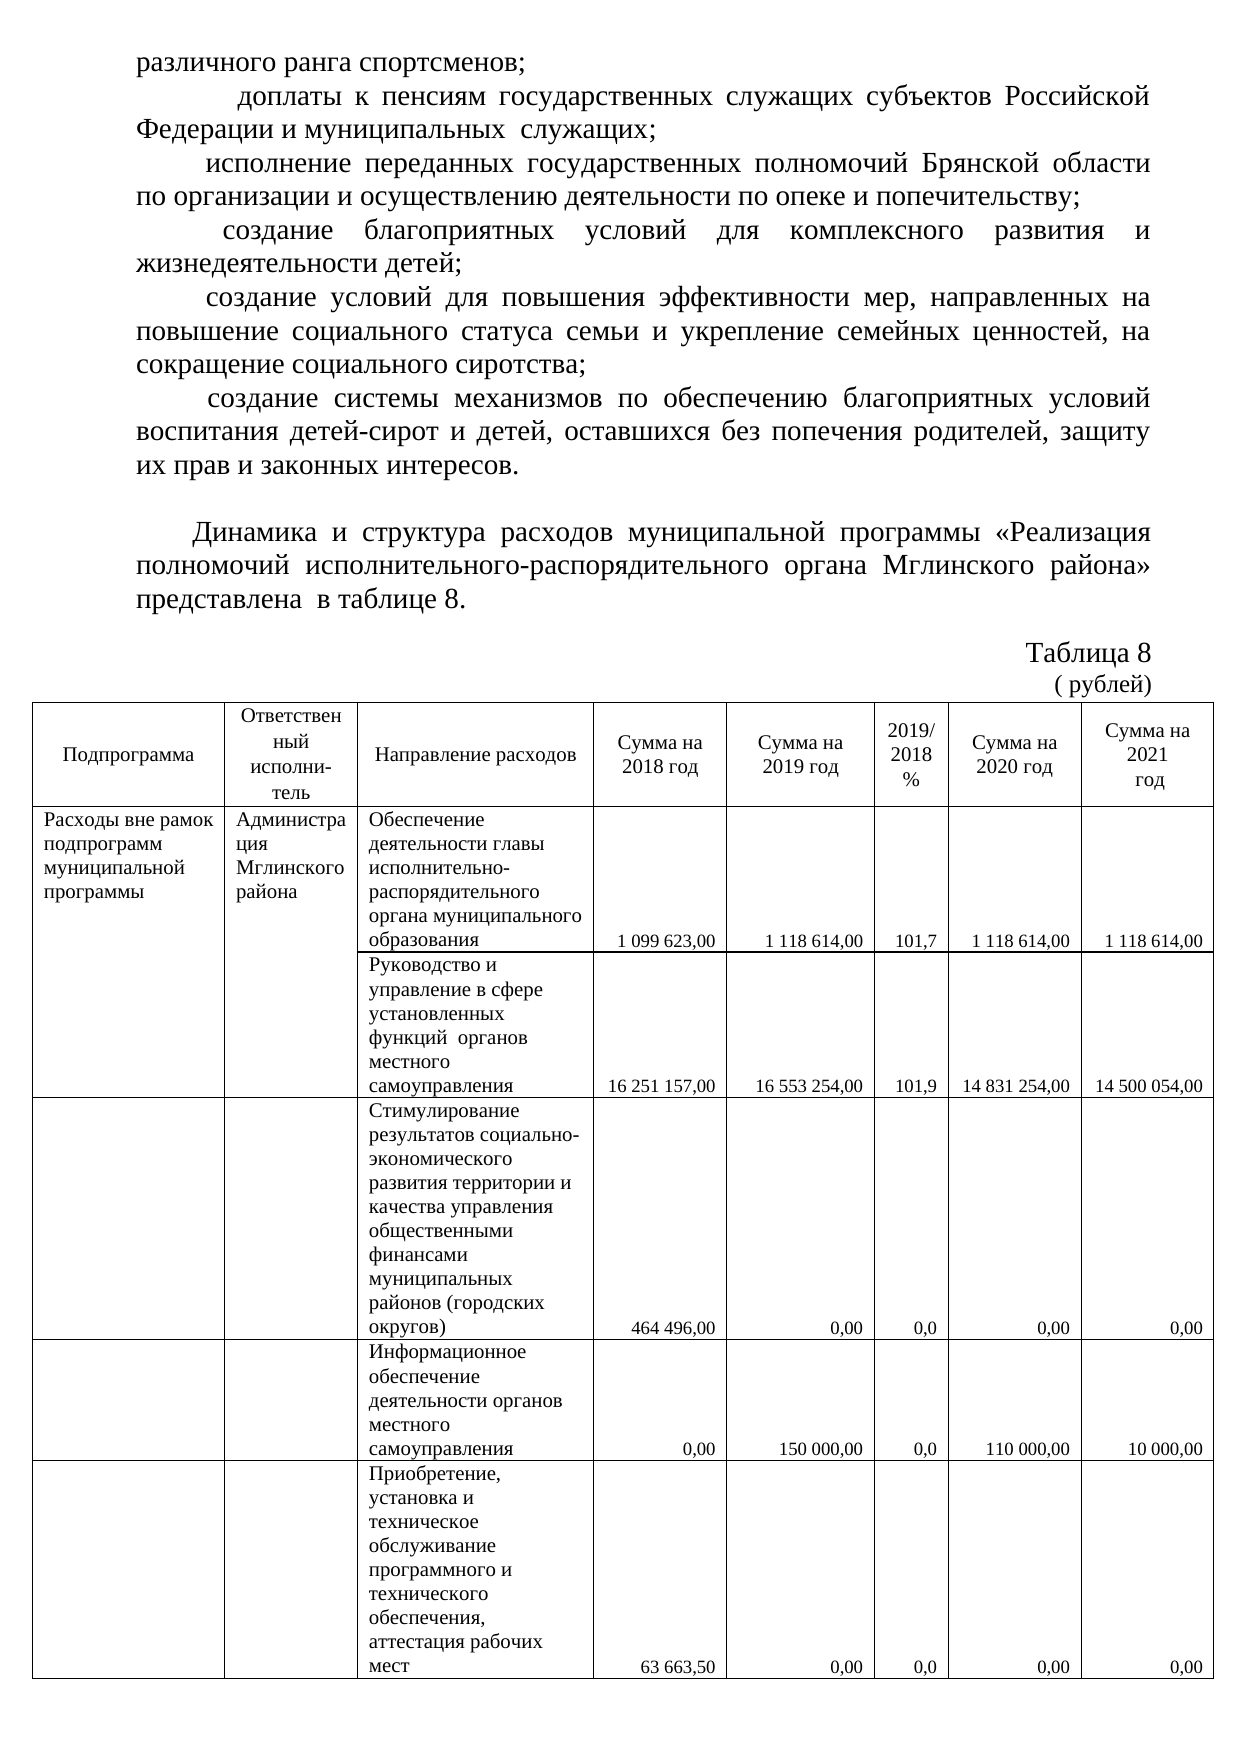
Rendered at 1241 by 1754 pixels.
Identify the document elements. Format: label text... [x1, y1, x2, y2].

table_header Ответственный исполни- тель [225, 703, 357, 806]
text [136, 44, 1152, 78]
table_header Сумма на 2020 год [949, 703, 1081, 806]
table_cell 1 099 623,00 [594, 807, 726, 951]
table_cell 0,0 [875, 1340, 948, 1460]
text Таблица 8 [136, 635, 1152, 669]
table_cell 1 118 614,00 [949, 807, 1081, 951]
table_cell Стимулирование результатов социально-экономического развития территории и качества управления общественными финансами муниципальных районов (городских округов) [358, 1098, 593, 1338]
table_header Подпрограмма [33, 703, 224, 806]
table_cell Информационное обеспечение деятельности органов местного самоуправления [358, 1340, 593, 1460]
table_cell 0,0 [875, 1461, 948, 1677]
table_cell 14 500 054,00 [1082, 953, 1213, 1097]
table_cell 16 553 254,00 [727, 953, 874, 1097]
text создание условий для повышения эффективности мер, направленных на повышение социального статуса семьи и укрепление семейных ценностей, на сокращение социального сиротства; [136, 279, 1152, 380]
text доплаты к пенсиям государственных служащих субъектов Российской Федерации и муниципальных служащих; [136, 78, 1152, 145]
table_cell 0,00 [1082, 1098, 1213, 1338]
table_cell Приобретение, установка и техническое обслуживание программного и технического обеспечения, аттестация рабочих мест [358, 1461, 593, 1677]
text Динамика и структура расходов муниципальной программы «Реализация полномочий исполнительного-распорядительного органа Мглинского района» представлена в таблице 8. [136, 514, 1152, 614]
table_cell 0,00 [949, 1098, 1081, 1338]
table_cell 0,00 [949, 1461, 1081, 1677]
text ( рублей) [136, 669, 1152, 698]
table_cell Обеспечение деятельности главы исполнительно-распорядительного органа муниципального образования [358, 807, 593, 951]
table_cell 101,7 [875, 807, 948, 951]
table_cell Руководство и управление в сфере установленных функций органов местного самоуправления [358, 953, 593, 1097]
table_cell 464 496,00 [594, 1098, 726, 1338]
text создание системы механизмов по обеспечению благоприятных условий воспитания детей-сирот и детей, оставшихся без попечения родителей, защиту их прав и законных интересов. [136, 380, 1152, 480]
table_cell 110 000,00 [949, 1340, 1081, 1460]
table_cell [33, 1461, 224, 1677]
table_cell 0,00 [1082, 1461, 1213, 1677]
table_cell 0,0 [875, 1098, 948, 1338]
table_cell Администрация Мглинского района [225, 807, 357, 1097]
table_header 2019/2018 % [875, 703, 948, 806]
table_cell 14 831 254,00 [949, 953, 1081, 1097]
table_cell 101,9 [875, 953, 948, 1097]
table_cell 0,00 [727, 1098, 874, 1338]
table_cell 16 251 157,00 [594, 953, 726, 1097]
table_cell [33, 1340, 224, 1460]
text исполнение переданных государственных полномочий Брянской области по организации и осуществлению деятельности по опеке и попечительству; [136, 145, 1152, 212]
table_cell 150 000,00 [727, 1340, 874, 1460]
table_cell [225, 1461, 357, 1677]
table_cell 1 118 614,00 [727, 807, 874, 951]
table_cell [225, 1098, 357, 1338]
table_header Сумма на 2018 год [594, 703, 726, 806]
table_header Сумма на 2019 год [727, 703, 874, 806]
table_cell 0,00 [727, 1461, 874, 1677]
table_cell 63 663,50 [594, 1461, 726, 1677]
table_cell 1 118 614,00 [1082, 807, 1213, 951]
table_header Сумма на 2021 год [1082, 703, 1213, 806]
table_cell [225, 1340, 357, 1460]
table_cell 0,00 [594, 1340, 726, 1460]
text создание благоприятных условий для комплексного развития и жизнедеятельности детей; [136, 212, 1152, 279]
table_cell [33, 1098, 224, 1338]
table_header Направление расходов [358, 703, 593, 806]
table_cell 10 000,00 [1082, 1340, 1213, 1460]
table_cell Расходы вне рамок подпрограмм муниципальной программы [33, 807, 224, 1097]
